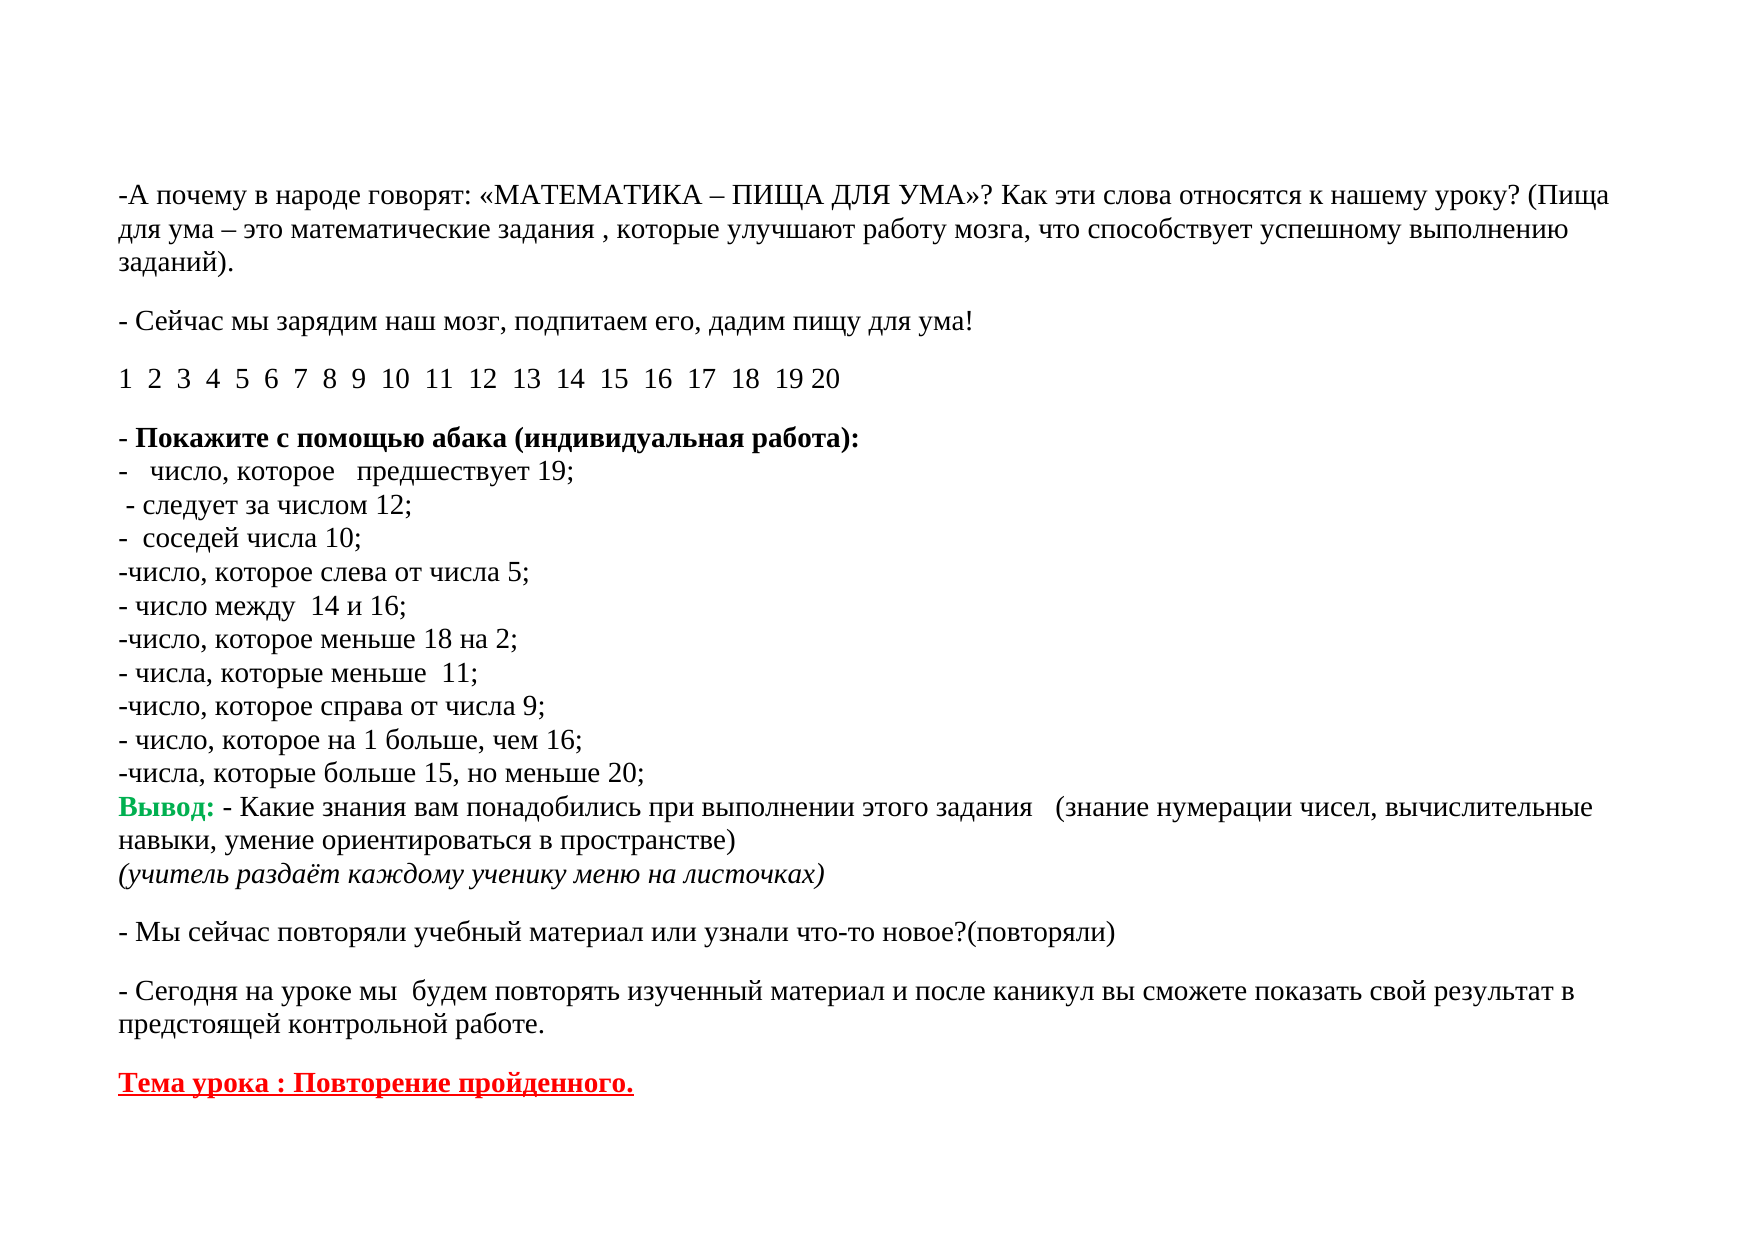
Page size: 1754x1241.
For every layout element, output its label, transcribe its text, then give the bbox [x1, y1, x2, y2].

text - следует за числом 12; [118, 487, 1636, 521]
text -число, которое меньше 18 на 2; [118, 621, 1636, 655]
text - соседей числа 10; [118, 521, 1636, 554]
text Тема урока : Повторение пройденного. [118, 1065, 1636, 1099]
text Вывод: - Какие знания вам понадобились при выполнении этого задания (знание нумерации чисел, вычислительные навыки, умение ориентироваться в пространстве) [118, 789, 1636, 856]
text - число, которое предшествует 19; [118, 453, 1636, 487]
text - число, которое на 1 больше, чем 16; [118, 722, 1636, 755]
text - числа, которые меньше 11; [118, 655, 1636, 688]
text - Сегодня на уроке мы будем повторять изученный материал и после каникул вы сможете показать свой результат в предстоящей контрольной работе. [118, 973, 1636, 1040]
text -числа, которые больше 15, но меньше 20; [118, 755, 1636, 789]
text -число, которое справа от числа 9; [118, 688, 1636, 722]
text (учитель раздаёт каждому ученику меню на листочках) [118, 856, 1636, 889]
text 1 2 3 4 5 6 7 8 9 10 11 12 13 14 15 16 17 18 19 20 [118, 361, 1636, 395]
text -А почему в народе говорят: «МАТЕМАТИКА – ПИЩА ДЛЯ УМА»? Как эти слова относятся к нашему уроку? (Пища для ума – это математические задания , которые улучшают работу мозга, что способствует успешному выполнению заданий). [118, 177, 1636, 278]
text -число, которое слева от числа 5; [118, 554, 1636, 588]
text - Сейчас мы зарядим наш мозг, подпитаем его, дадим пищу для ума! [118, 303, 1636, 336]
text - Покажите с помощью абака (индивидуальная работа): [118, 420, 1636, 453]
text - число между 14 и 16; [118, 588, 1636, 621]
text - Мы сейчас повторяли учебный материал или узнали что-то новое?(повторяли) [118, 914, 1636, 948]
